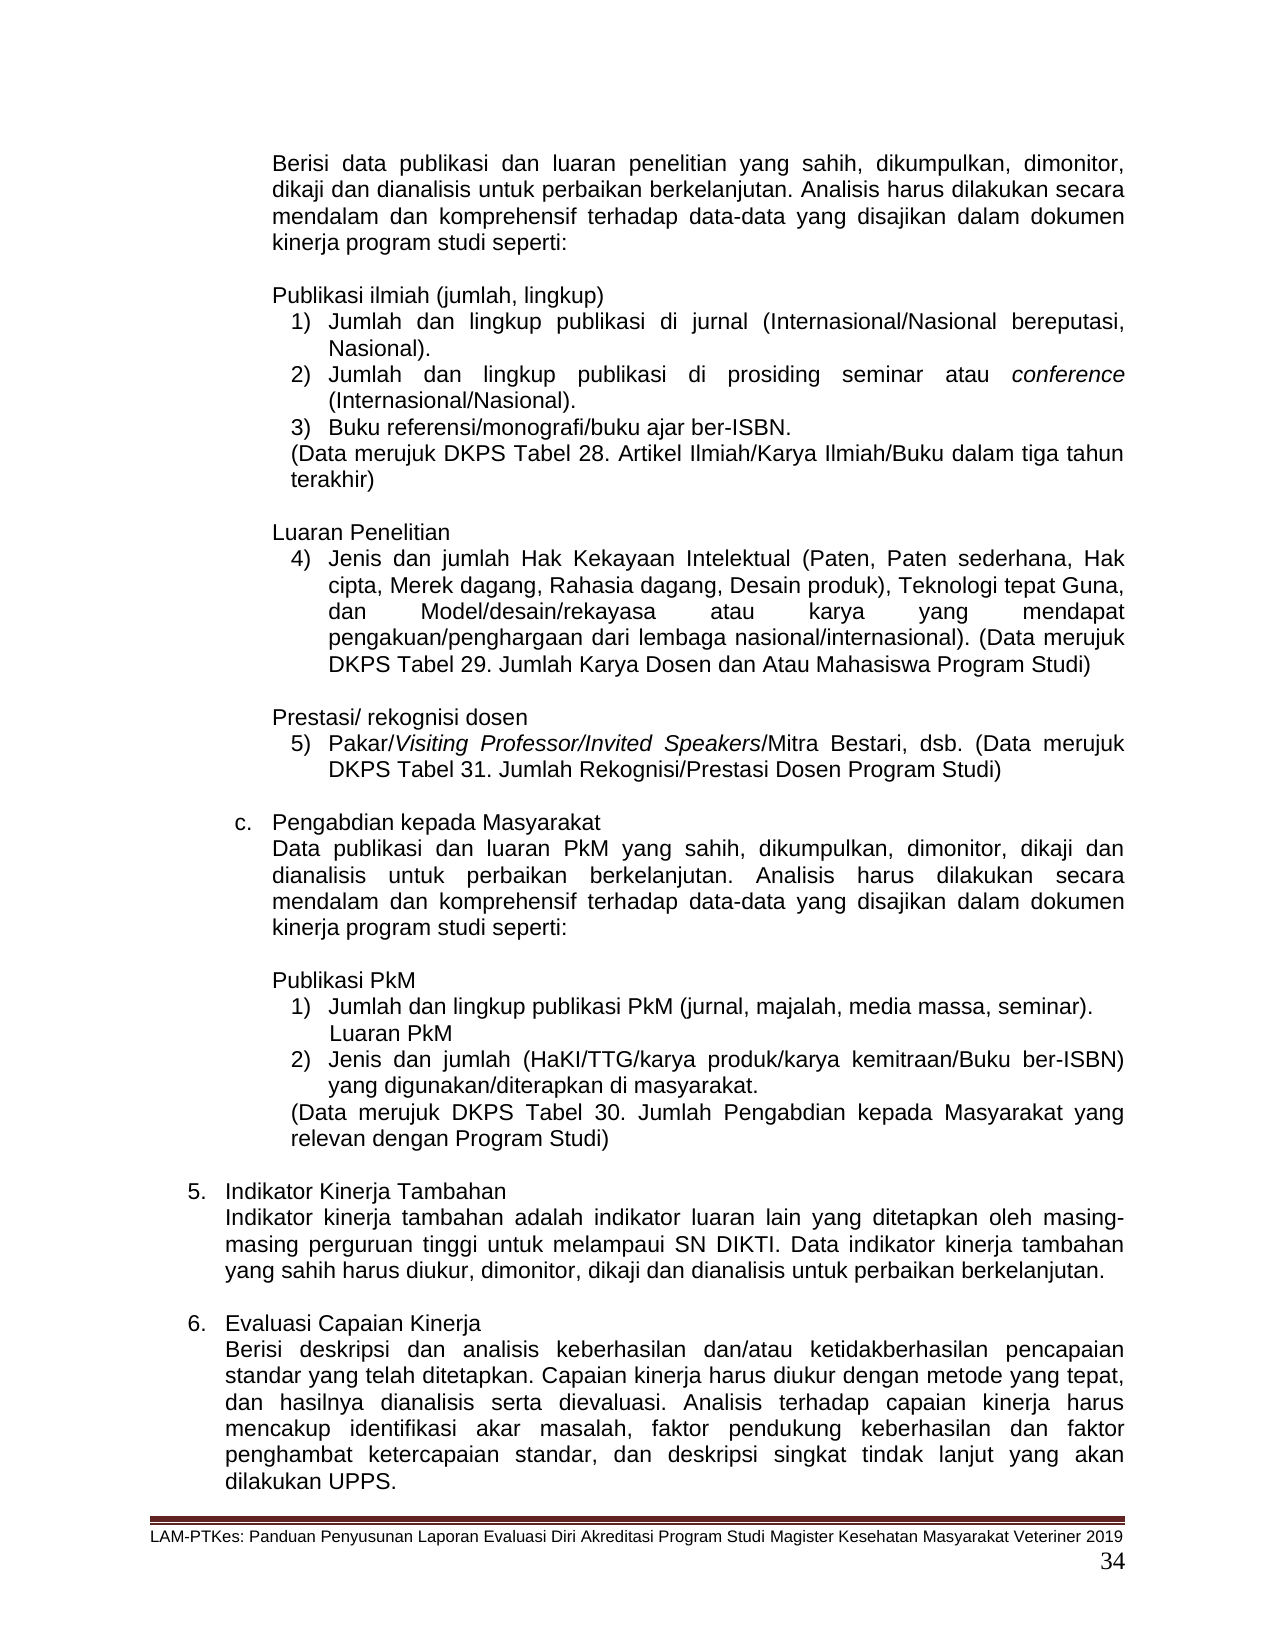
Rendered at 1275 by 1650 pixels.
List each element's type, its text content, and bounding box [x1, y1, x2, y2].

list Jenis dan jumlah Hak Kekayaan Intelektual (Paten, Paten sederhana, Hak cipta, Merek dagang, Rahasia dagang, Desain produk), Teknologi tepat Guna, dan Model/desain/rekayasa atau karya yang mendapat pengakuan/penghargaan dari lembaga nasional/internasional). (Data merujuk DKPS Tabel 29. Jumlah Karya Dosen dan Atau Mahasiswa Program Studi) [291, 545, 1125, 677]
list Pengabdian kepada Masyarakat [234, 809, 1125, 835]
text Prestasi/ rekognisi dosen [272, 703, 1125, 730]
text Berisi data publikasi dan luaran penelitian yang sahih, dikumpulkan, dimonitor, dikaji dan dianalisis untuk perbaikan berkelanjutan. Analisis harus dilakukan secara mendalam dan komprehensif terhadap data-data yang disajikan dalam dokumen kinerja program studi seperti: [272, 150, 1125, 255]
list Jumlah dan lingkup publikasi di prosiding seminar atau conference (Internasional/Nasional). [291, 361, 1125, 413]
list Indikator Kinerja Tambahan [187, 1178, 1125, 1204]
text Publikasi PkM [272, 967, 1125, 993]
list Jumlah dan lingkup publikasi PkM (jurnal, majalah, media massa, seminar). [291, 993, 1125, 1020]
text Luaran PkM [272, 1020, 1125, 1046]
text (Data merujuk DKPS Tabel 28. Artikel Ilmiah/Karya Ilmiah/Buku dalam tiga tahun terakhir) [291, 440, 1125, 493]
text Indikator kinerja tambahan adalah indikator luaran lain yang ditetapkan oleh masing-masing perguruan tinggi untuk melampaui SN DIKTI. Data indikator kinerja tambahan yang sahih harus diukur, dimonitor, dikaji dan dianalisis untuk perbaikan berkelanjutan. [225, 1204, 1125, 1283]
list Buku referensi/monografi/buku ajar ber-ISBN. [291, 413, 1125, 440]
text Berisi deskripsi dan analisis keberhasilan dan/atau ketidakberhasilan pencapaian standar yang telah ditetapkan. Capaian kinerja harus diukur dengan metode yang tepat, dan hasilnya dianalisis serta dievaluasi. Analisis terhadap capaian kinerja harus mencakup identifikasi akar masalah, faktor pendukung keberhasilan dan faktor penghambat ketercapaian standar, dan deskripsi singkat tindak lanjut yang akan dilakukan UPPS. [225, 1336, 1125, 1494]
text Luaran Penelitian [272, 519, 1125, 545]
text Publikasi ilmiah (jumlah, lingkup) [272, 282, 1125, 308]
text Data publikasi dan luaran PkM yang sahih, dikumpulkan, dimonitor, dikaji dan dianalisis untuk perbaikan berkelanjutan. Analisis harus dilakukan secara mendalam dan komprehensif terhadap data-data yang disajikan dalam dokumen kinerja program studi seperti: [272, 835, 1125, 941]
list Evaluasi Capaian Kinerja [187, 1309, 1125, 1336]
text (Data merujuk DKPS Tabel 30. Jumlah Pengabdian kepada Masyarakat yang relevan dengan Program Studi) [291, 1099, 1125, 1151]
list Jenis dan jumlah (HaKI/TTG/karya produk/karya kemitraan/Buku ber-ISBN) yang digunakan/diterapkan di masyarakat. [291, 1046, 1125, 1099]
list Pakar/Visiting Professor/Invited Speakers/Mitra Bestari, dsb. (Data merujuk DKPS Tabel 31. Jumlah Rekognisi/Prestasi Dosen Program Studi) [291, 730, 1125, 782]
list Jumlah dan lingkup publikasi di jurnal (Internasional/Nasional bereputasi, Nasional). [291, 308, 1125, 361]
